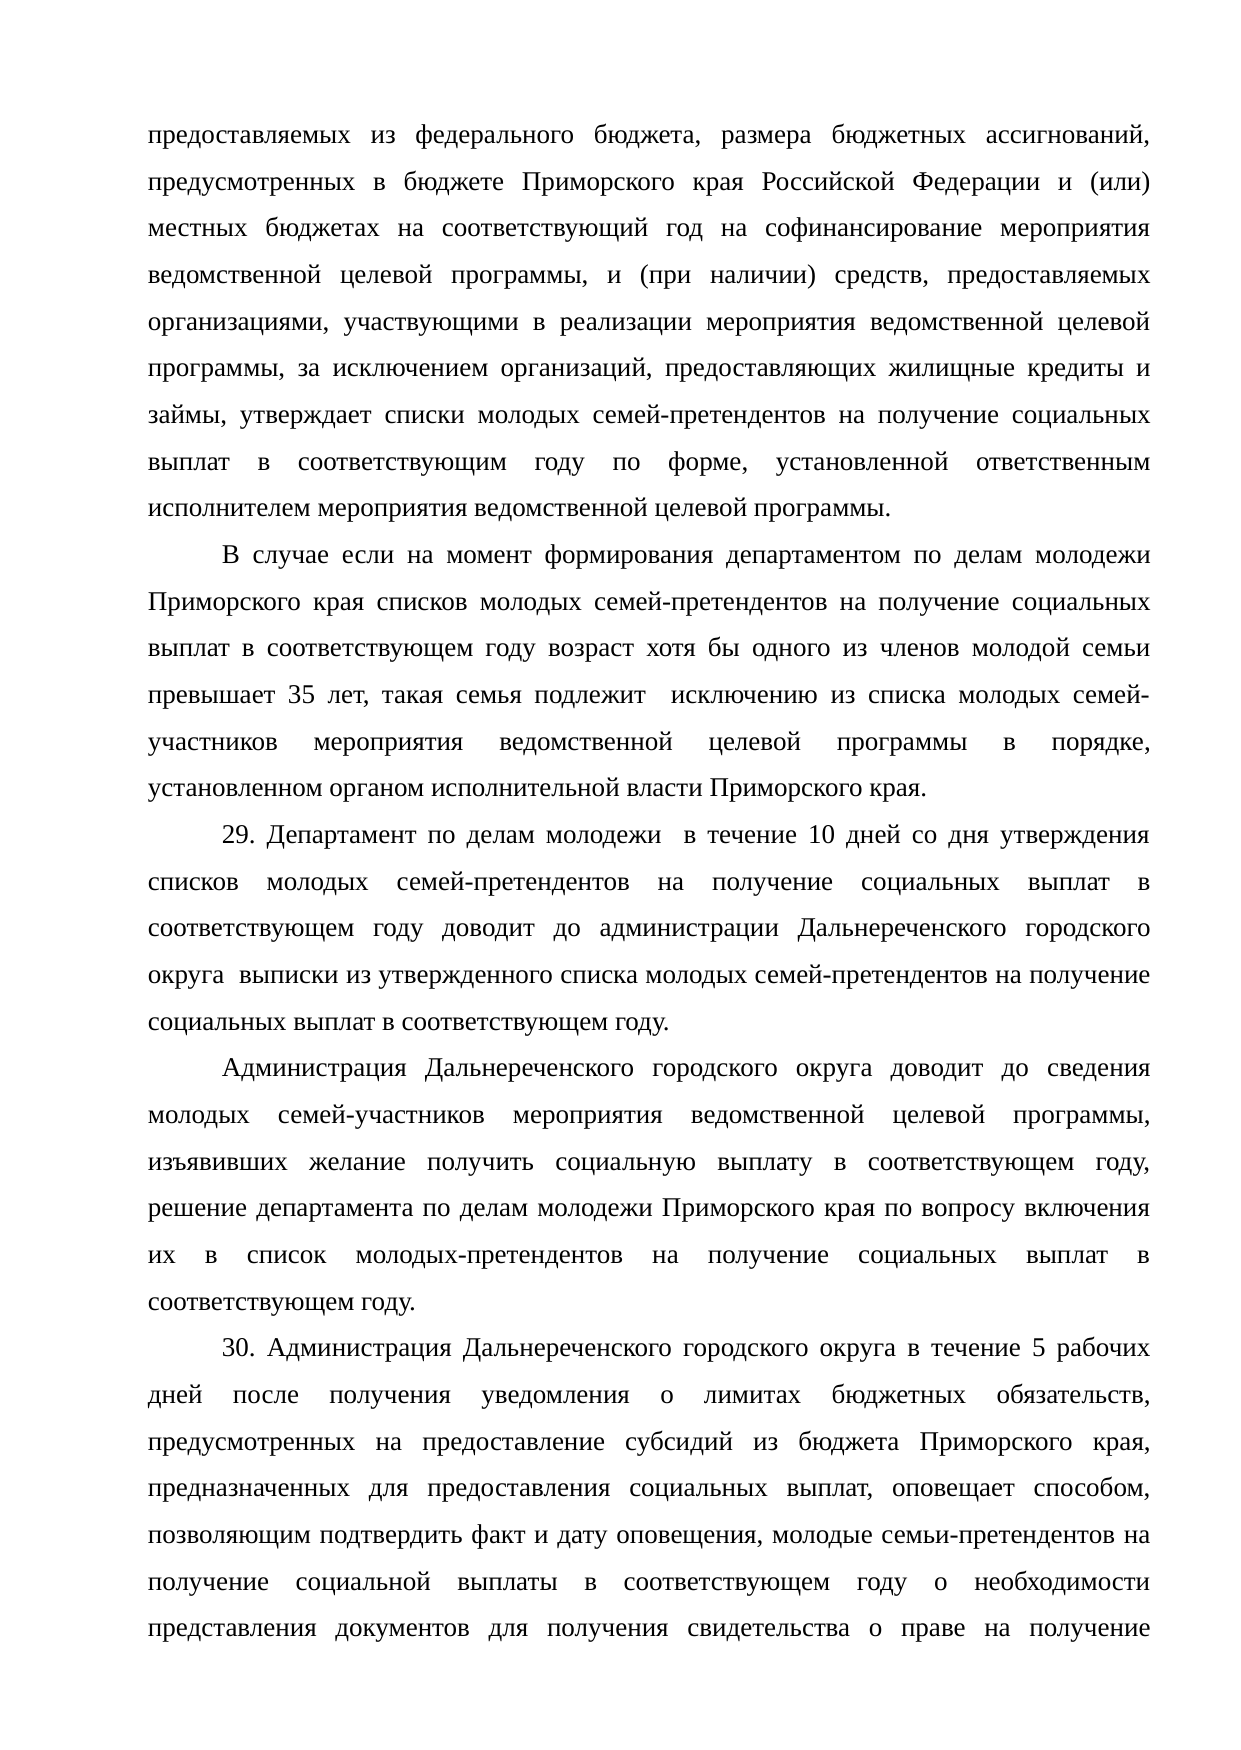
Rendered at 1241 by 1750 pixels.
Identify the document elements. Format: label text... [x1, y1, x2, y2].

text В случае если на момент формирования департаментом по делам молодежи Приморского края списков молодых семей-претендентов на получение социальных выплат в соответствующем году возраст хотя бы одного из членов молодой семьи превышает 35 лет, такая семья подлежит исключению из списка молодых семей-участников мероприятия ведомственной целевой программы в порядке, установленном органом исполнительной власти Приморского края. [148, 538, 1152, 803]
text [148, 118, 1152, 523]
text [148, 1331, 1152, 1643]
text 29. Департамент по делам молодежи в течение 10 дней со дня утверждения списков молодых семей-претендентов на получение социальных выплат в соответствующем году доводит до администрации Дальнереченского городского округа выписки из утвержденного списка молодых семей-претендентов на получение социальных выплат в соответствующем году. [148, 818, 1152, 1036]
text Администрация Дальнереченского городского округа доводит до сведения молодых семей-участников мероприятия ведомственной целевой программы, изъявивших желание получить социальную выплату в соответствующем году, решение департамента по делам молодежи Приморского края по вопросу включения их в список молодых-претендентов на получение социальных выплат в соответствующем году. [148, 1051, 1152, 1316]
